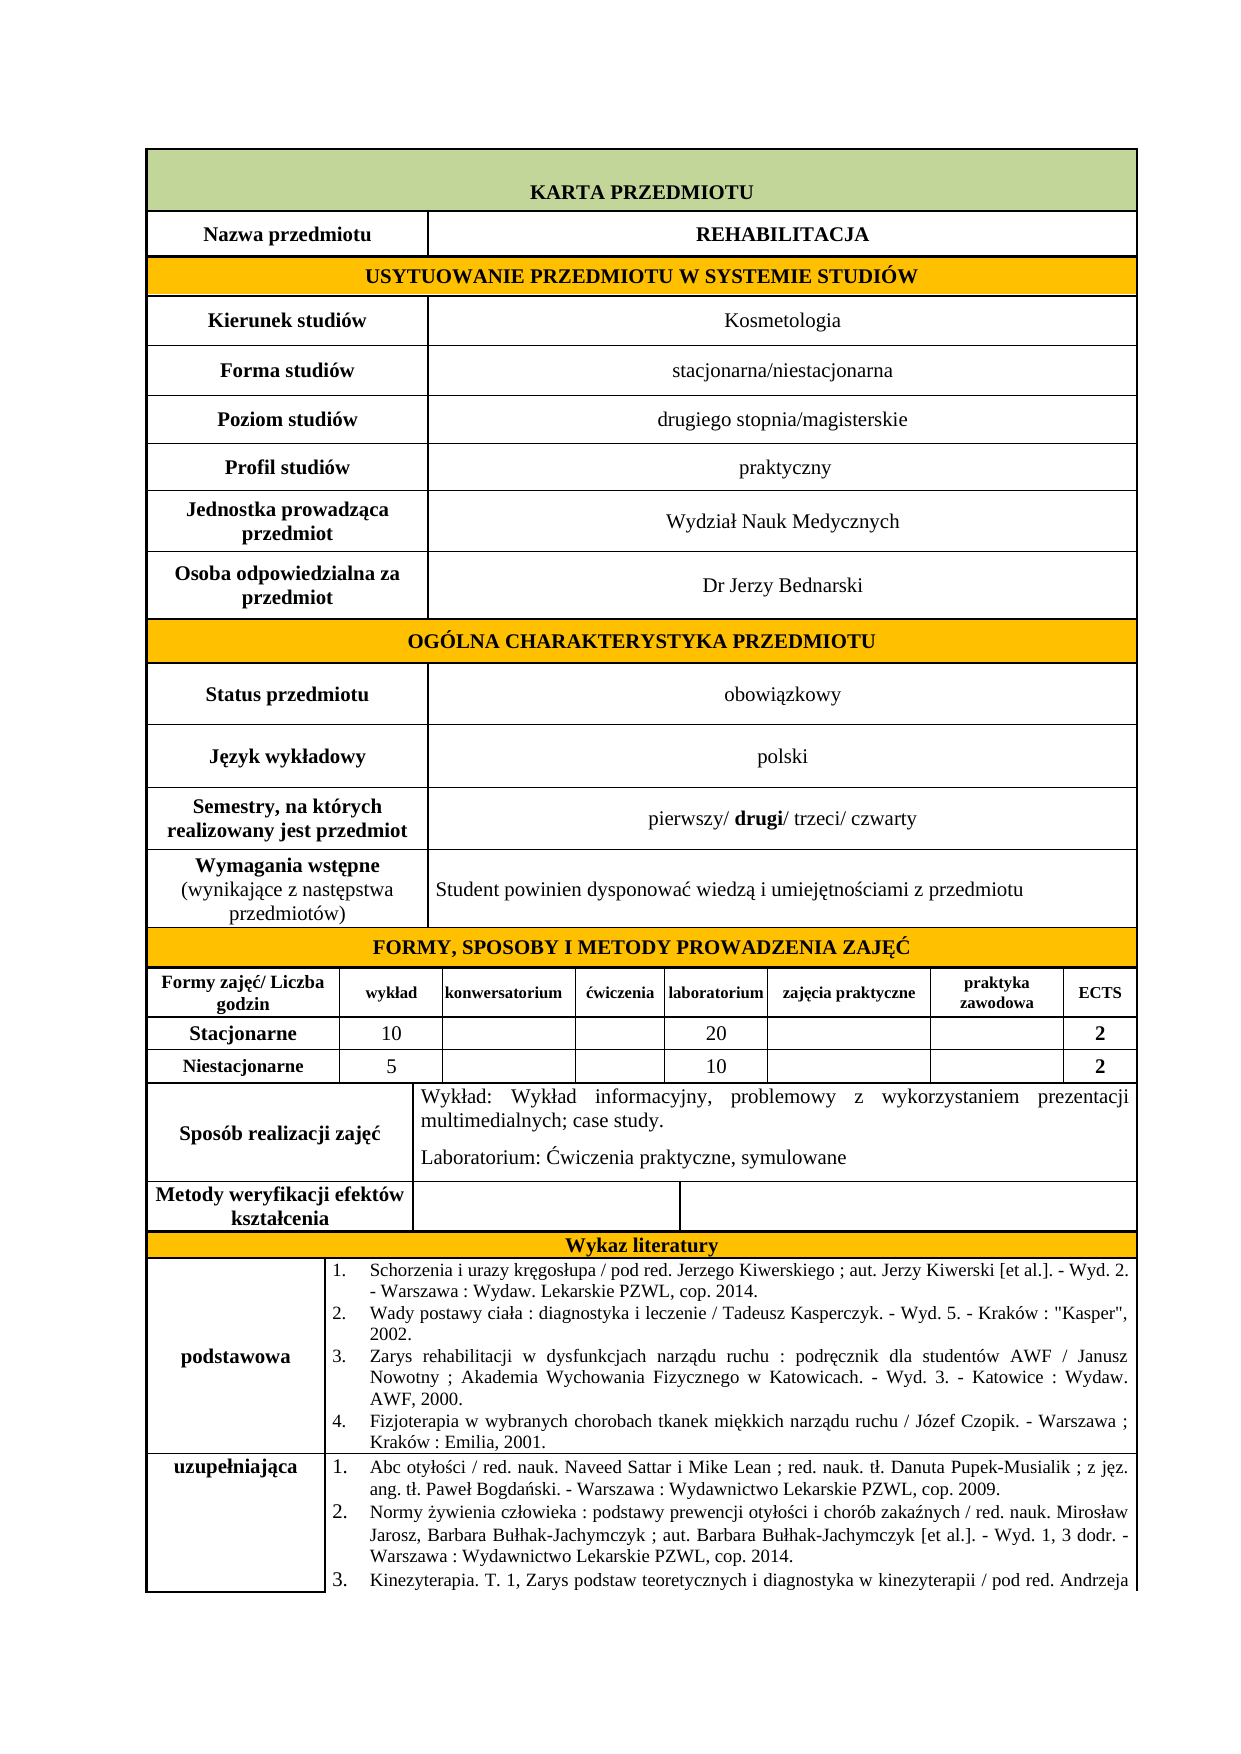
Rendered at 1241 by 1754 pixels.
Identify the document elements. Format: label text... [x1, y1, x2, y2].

table_cell Poziom studiów [148, 396, 427, 443]
table_cell Status przedmiotu [148, 664, 427, 724]
table_cell [576, 1050, 664, 1082]
table_cell [681, 1182, 1136, 1230]
table_cell Niestacjonarne [148, 1050, 339, 1082]
table_cell Student powinien dysponować wiedzą i umiejętnościami z przedmiotu [429, 850, 1136, 927]
table_cell [443, 1018, 575, 1049]
table_cell Jednostka prowadząca przedmiot [148, 491, 427, 551]
table_cell 10 [340, 1018, 442, 1049]
table_cell [931, 1050, 1063, 1082]
table_cell praktyczny [429, 444, 1136, 490]
table_cell Dr Jerzy Bednarski [429, 552, 1136, 618]
table_cell Kierunek studiów [148, 297, 427, 344]
table_cell polski [429, 725, 1136, 787]
table_cell [414, 1182, 679, 1230]
table_cell podstawowa [148, 1259, 324, 1453]
table_cell drugiego stopnia/magisterskie [429, 396, 1136, 443]
table_cell ECTS [1064, 969, 1136, 1016]
table_cell Stacjonarne [148, 1018, 339, 1049]
table_cell Nazwa przedmiotu [148, 212, 427, 255]
table_cell 10 [665, 1050, 767, 1082]
table_cell Forma studiów [148, 346, 427, 394]
table_cell ćwiczenia [576, 969, 664, 1016]
table_cell [443, 1050, 575, 1082]
table_cell Semestry, na których realizowany jest przedmiot [148, 788, 427, 849]
table_cell FORMY, SPOSOBY I METODY PROWADZENIA ZAJĘĆ [148, 928, 1136, 966]
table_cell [326, 1454, 1136, 1591]
table_cell 5 [340, 1050, 442, 1082]
table_cell 2 [1064, 1050, 1136, 1082]
table_cell OGÓLNA CHARAKTERYSTYKA PRZEDMIOTU [148, 620, 1136, 662]
table_cell USYTUOWANIE PRZEDMIOTU W SYSTEMIE STUDIÓW [148, 258, 1136, 294]
table_cell wykład [340, 969, 442, 1016]
table_cell uzupełniająca [148, 1454, 324, 1591]
table_cell [768, 1018, 930, 1049]
table_cell [931, 1018, 1063, 1049]
table_cell 20 [665, 1018, 767, 1049]
table_header KARTA PRZEDMIOTU [148, 150, 1136, 210]
table_cell Schorzenia i urazy kręgosłupa / pod red. Jerzego Kiwerskiego ; aut. Jerzy Kiwerski [et al.]. - Wyd. 2. - Warszawa : Wydaw. Lekarskie PZWL, cop. 2014. Wady postawy ciała : diagnostyka i leczenie / Tadeusz Kasperczyk. - Wyd. 5. - Kraków : "Kasper", 2002. Zarys rehabilitacji w dysfunkcjach narządu ruchu : podręcznik dla studentów AWF / Janusz Nowotny ; Akademia Wychowania Fizycznego w Katowicach. - Wyd. 3. - Katowice : Wydaw. AWF, 2000. Fizjoterapia w wybranych chorobach tkanek miękkich narządu ruchu / Józef Czopik. - Warszawa ; Kraków : Emilia, 2001. [326, 1259, 1136, 1453]
table_cell Wydział Nauk Medycznych [429, 491, 1136, 551]
table_cell zajęcia praktyczne [768, 969, 930, 1016]
table_cell [768, 1050, 930, 1082]
table_cell laboratorium [665, 969, 767, 1016]
table_cell praktyka zawodowa [931, 969, 1063, 1016]
table_cell [576, 1018, 664, 1049]
table_cell Osoba odpowiedzialna za przedmiot [148, 552, 427, 618]
table_cell Profil studiów [148, 444, 427, 490]
table_cell Wymagania wstępne (wynikające z następstwa przedmiotów) [148, 850, 427, 927]
table_cell Kosmetologia [429, 297, 1136, 344]
table_cell stacjonarna/niestacjonarna [429, 346, 1136, 394]
table_cell Metody weryfikacji efektów kształcenia [148, 1182, 412, 1230]
table_cell Formy zajęć/ Liczba godzin [148, 969, 339, 1016]
table_cell pierwszy/ drugi/ trzeci/ czwarty [429, 788, 1136, 849]
table_cell REHABILITACJA [429, 212, 1136, 255]
table_cell 2 [1064, 1018, 1136, 1049]
table_cell Wykaz literatury [148, 1233, 1136, 1257]
table_cell Język wykładowy [148, 725, 427, 787]
table_cell Sposób realizacji zajęć [148, 1084, 412, 1181]
table_cell obowiązkowy [429, 664, 1136, 724]
table_cell Wykład: Wykład informacyjny, problemowy z wykorzystaniem prezentacji multimedialnych; case study. Laboratorium: Ćwiczenia praktyczne, symulowane [414, 1084, 1136, 1181]
table_cell konwersatorium [443, 969, 575, 1016]
